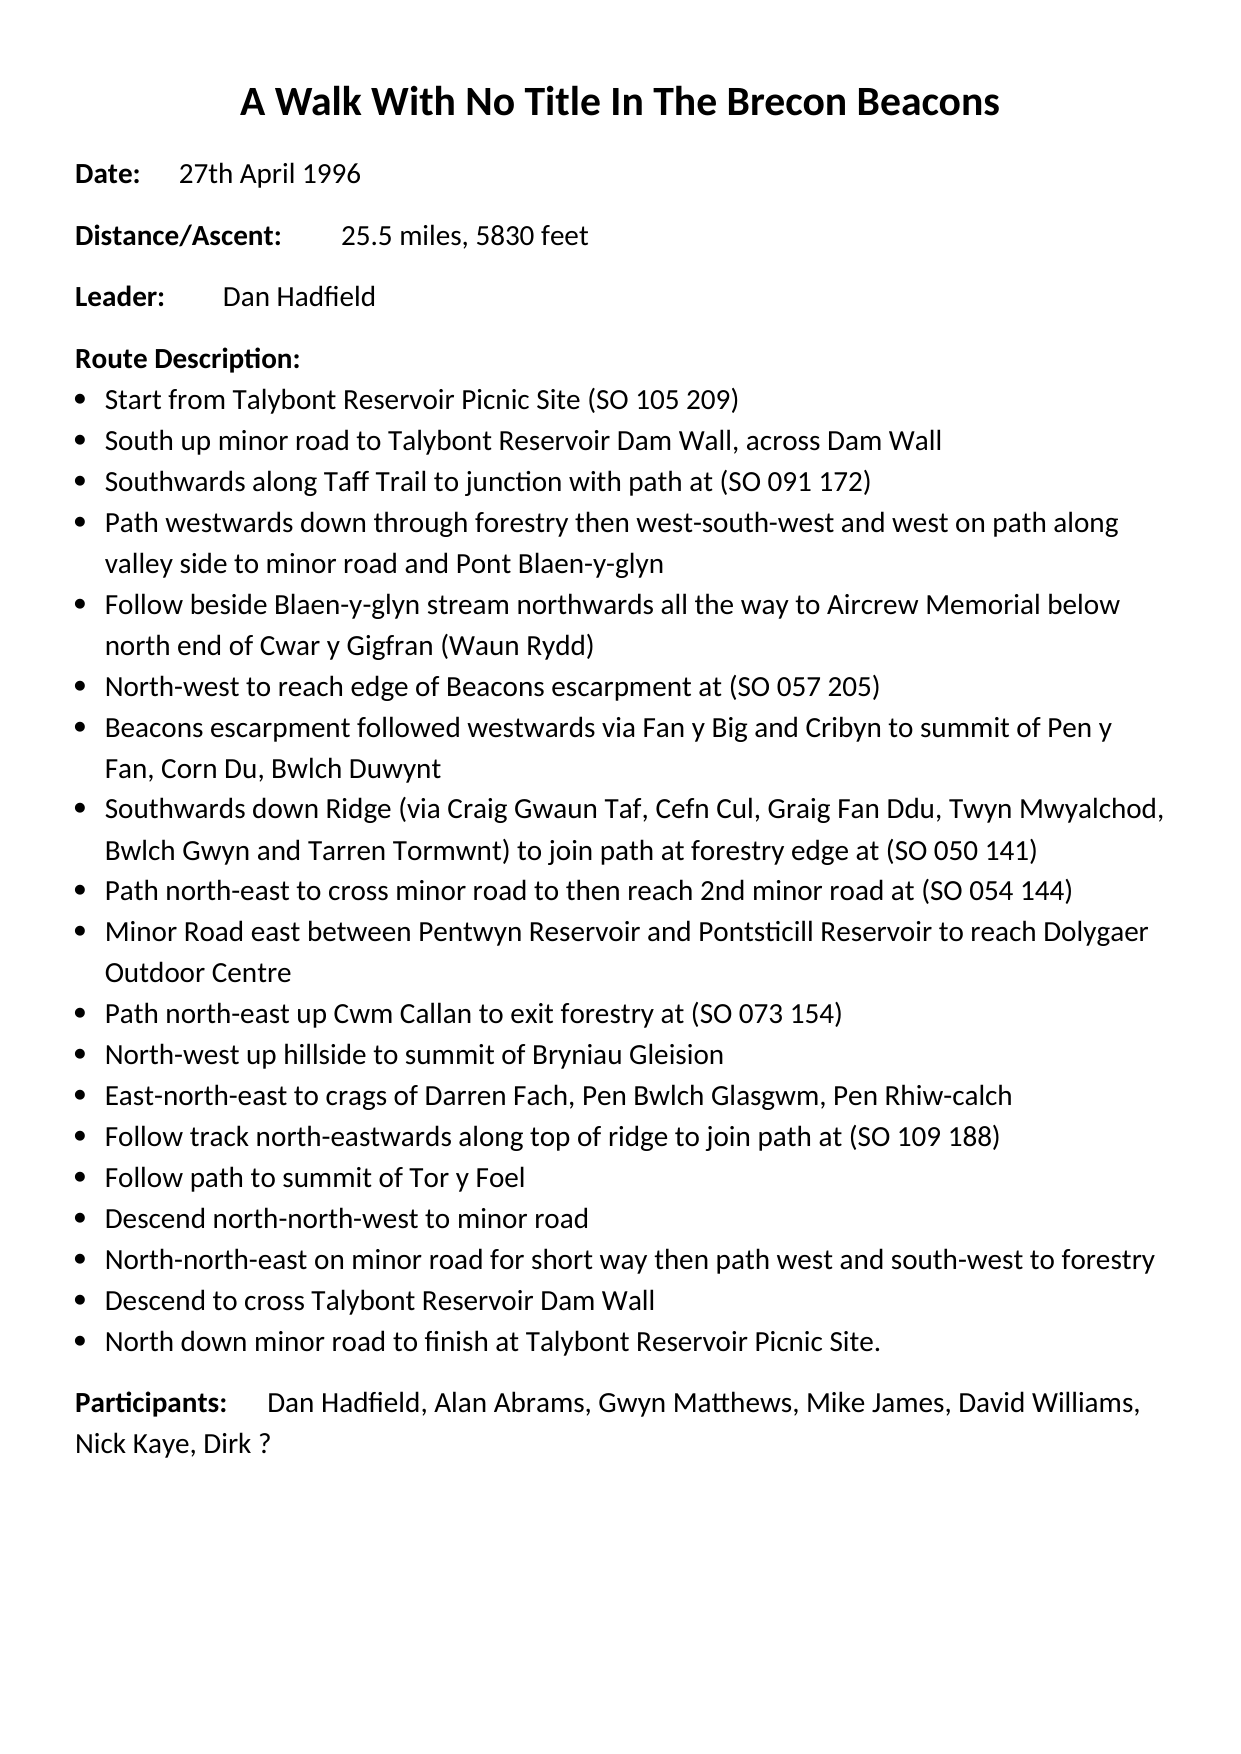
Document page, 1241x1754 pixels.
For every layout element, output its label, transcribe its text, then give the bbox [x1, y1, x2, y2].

list South up minor road to Talybont Reservoir Dam Wall, across Dam Wall [75, 422, 1165, 458]
list Minor Road east between Pentwyn Reservoir and Pontsticill Reservoir to reach Dolygaer Outdoor Centre [75, 913, 1165, 990]
subtitle Route Description: [75, 340, 1165, 376]
subtitle Date: 27th April 1996 [75, 155, 1165, 191]
list Southwards along Taff Trail to junction with path at (SO 091 172) [75, 463, 1165, 499]
list North-west to reach edge of Beacons escarpment at (SO 057 205) [75, 668, 1165, 703]
list North-west up hillside to summit of Bryniau Gleision [75, 1036, 1165, 1072]
subtitle Distance/Ascent: 25.5 miles, 5830 feet [75, 217, 1165, 252]
list North-north-east on minor road for short way then path west and south-west to forestry [75, 1241, 1165, 1277]
list Start from Talybont Reservoir Picnic Site (SO 105 209) [75, 381, 1165, 417]
subtitle Leader: Dan Hadfield [75, 278, 1165, 314]
list East-north-east to crags of Darren Fach, Pen Bwlch Glasgwm, Pen Rhiw-calch [75, 1077, 1165, 1113]
list North down minor road to finish at Talybont Reservoir Picnic Site. [75, 1323, 1165, 1358]
list Descend to cross Talybont Reservoir Dam Wall [75, 1282, 1165, 1317]
list Path westwards down through forestry then west-south-west and west on path along valley side to minor road and Pont Blaen-y-glyn [75, 504, 1165, 581]
list Follow beside Blaen-y-glyn stream northwards all the way to Aircrew Memorial below north end of Cwar y Gigfran (Waun Rydd) [75, 586, 1165, 662]
list Path north-east up Cwm Callan to exit forestry at (SO 073 154) [75, 995, 1165, 1031]
list Path north-east to cross minor road to then reach 2nd minor road at (SO 054 144) [75, 872, 1165, 908]
list Follow track north-eastwards along top of ridge to join path at (SO 109 188) [75, 1118, 1165, 1154]
list Follow path to summit of Tor y Foel [75, 1159, 1165, 1195]
list Southwards down Ridge (via Craig Gwaun Taf, Cefn Cul, Graig Fan Ddu, Twyn Mwyalchod, Bwlch Gwyn and Tarren Tormwnt) to join path at forestry edge at (SO 050 141) [75, 791, 1165, 867]
list Beacons escarpment followed westwards via Fan y Big and Cribyn to summit of Pen y Fan, Corn Du, Bwlch Duwynt [75, 709, 1165, 785]
subtitle A Walk With No Title In The Brecon Beacons [75, 75, 1165, 126]
list Descend north-north-west to minor road [75, 1200, 1165, 1236]
subtitle Participants: Dan Hadfield, Alan Abrams, Gwyn Matthews, Mike James, David Williams, Nick Kaye, Dirk ? [75, 1384, 1165, 1461]
